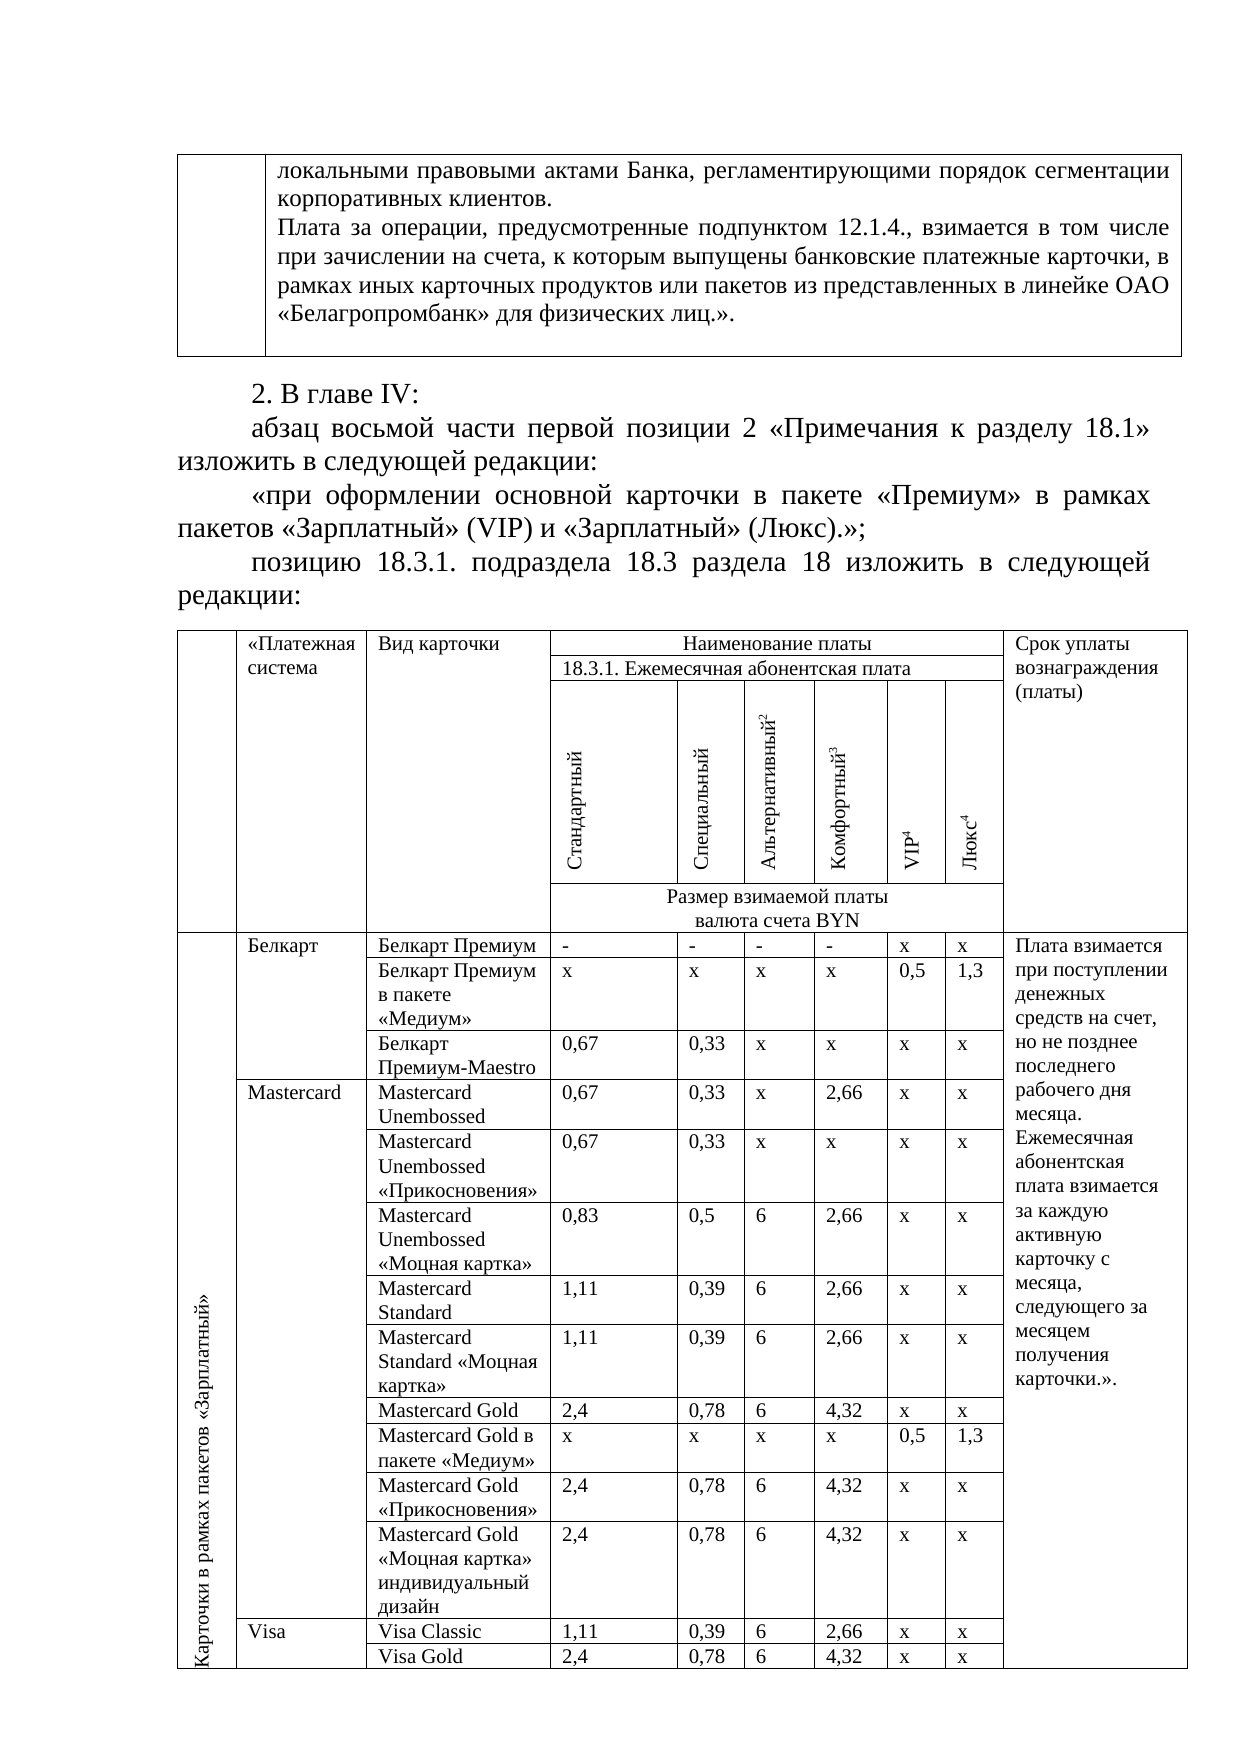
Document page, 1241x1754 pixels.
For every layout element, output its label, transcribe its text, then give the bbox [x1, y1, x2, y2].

table_cell Размер взимаемой платы валюта счета BYN [551, 884, 1003, 932]
table_cell 2,66 [815, 1080, 887, 1128]
table_cell - [815, 933, 887, 957]
table_cell Mastercard Gold «Моцная картка» индивидуальный дизайн [367, 1522, 550, 1618]
table_cell х [946, 1644, 1003, 1668]
table_cell 6 [745, 1619, 814, 1643]
table_cell Mastercard Unembossed «Моцная картка» [367, 1203, 550, 1275]
table_cell Белкарт [237, 933, 366, 1079]
table_cell Белкарт Премиум [367, 933, 550, 957]
table_cell х [745, 1424, 814, 1472]
table_cell 6 [745, 1644, 814, 1668]
table_cell 0,33 [678, 1080, 744, 1128]
table_cell 4,32 [815, 1522, 887, 1618]
table_cell Комфортный3 [815, 681, 887, 883]
table_cell х [946, 1130, 1003, 1202]
table_cell Альтернативный2 [745, 681, 814, 883]
table_cell 4,32 [815, 1473, 887, 1521]
table_cell х [888, 1473, 945, 1521]
table_cell x [815, 1031, 887, 1079]
table_header «Платежная система [237, 631, 366, 932]
table_cell х [946, 933, 1003, 957]
table_cell х [551, 1424, 677, 1472]
table_cell х [946, 1203, 1003, 1275]
table_cell x [745, 1080, 814, 1128]
table_cell x [888, 1398, 945, 1422]
table_cell Visa Gold [367, 1644, 550, 1668]
table_cell 2,4 [551, 1522, 677, 1618]
table_cell 0,5 [678, 1203, 744, 1275]
table_cell 0,78 [678, 1522, 744, 1618]
table_cell Visa Classic [367, 1619, 550, 1643]
table_cell 2,66 [815, 1325, 887, 1397]
table_cell x [678, 958, 744, 1030]
table_cell 1,11 [551, 1325, 677, 1397]
table_cell x [888, 1080, 945, 1128]
text «при оформлении основной карточки в пакете «Премиум» в рамках пакетов «Зарплатный» (VIP) и «Зарплатный» (Люкс).»; [177, 477, 1152, 544]
table_cell 0,78 [678, 1398, 744, 1422]
table_cell х [678, 1424, 744, 1472]
table_cell 4,32 [815, 1644, 887, 1668]
table_cell x [888, 1325, 945, 1397]
table_cell 2,4 [551, 1398, 677, 1422]
table_cell Mastercard Gold [367, 1398, 550, 1422]
text 2. В главе IV: [177, 376, 1152, 410]
table_cell - [745, 933, 814, 957]
table_cell Белкарт Премиум-Maestro [367, 1031, 550, 1079]
table_cell Люкс4 [946, 681, 1003, 883]
table_cell 2,66 [815, 1276, 887, 1324]
table_cell x [745, 958, 814, 1030]
table_header [178, 631, 236, 932]
table_cell х [946, 1473, 1003, 1521]
table_header Вид карточки [367, 631, 550, 932]
table_cell 0,67 [551, 1130, 677, 1202]
table_cell 2,4 [551, 1644, 677, 1668]
table_cell Visa [237, 1619, 366, 1668]
table_cell 0,33 [678, 1130, 744, 1202]
table_cell x [815, 958, 887, 1030]
table_header Наименование платы [551, 631, 1003, 655]
table_cell 6 [745, 1203, 814, 1275]
table_cell 6 [745, 1276, 814, 1324]
table_cell х [888, 1644, 945, 1668]
table_cell VIP4 [888, 681, 945, 883]
table_cell Стандартный [551, 681, 677, 883]
table_cell Mastercard [237, 1080, 366, 1618]
table_cell 0,67 [551, 1031, 677, 1079]
text абзац восьмой части первой позиции 2 «Примечания к разделу 18.1» изложить в следующей редакции: [177, 410, 1152, 477]
table_cell х [946, 1619, 1003, 1643]
table_cell - [551, 933, 677, 957]
table_cell Карточки в рамках пакетов «Зарплатный» [178, 933, 236, 1668]
table_cell x [888, 933, 945, 957]
table_cell 2,4 [551, 1473, 677, 1521]
table_header Срок уплаты вознаграждения (платы) [1004, 631, 1187, 932]
table_cell 0,78 [678, 1644, 744, 1668]
table_cell 0,5 [888, 958, 945, 1030]
table_cell Mastercard Unembossed «Прикосновения» [367, 1130, 550, 1202]
text позицию 18.3.1. подраздела 18.3 раздела 18 изложить в следующей редакции: [177, 544, 1152, 611]
table_cell х [946, 1031, 1003, 1079]
table_cell Специальный [678, 681, 744, 883]
table_cell х [946, 1398, 1003, 1422]
table_header 4 [178, 155, 265, 356]
table_cell 0,5 [888, 1424, 945, 1472]
table_cell 1,11 [551, 1619, 677, 1643]
table_cell 0,39 [678, 1325, 744, 1397]
table_cell 6 [745, 1473, 814, 1521]
table_cell 18.3.1. Ежемесячная абонентская плата [551, 656, 1003, 680]
table_cell x [745, 1031, 814, 1079]
table_cell х [888, 1522, 945, 1618]
table_cell x [888, 1203, 945, 1275]
table_cell 0,39 [678, 1619, 744, 1643]
table_cell х [888, 1619, 945, 1643]
table_cell 2,66 [815, 1619, 887, 1643]
table_cell Mastercard Gold «Прикосновения» [367, 1473, 550, 1521]
table_cell Плата взимается при поступлении денежных средств на счет, но не позднее последнего рабочего дня месяца. Ежемесячная абонентская плата взимается за каждую активную карточку с месяца, следующего за месяцем получения карточки.». [1004, 933, 1187, 1668]
table_cell Белкарт Премиум в пакете «Медиум» [367, 958, 550, 1030]
table_cell x [815, 1130, 887, 1202]
table_cell - [678, 933, 744, 957]
table_cell 4,32 [815, 1398, 887, 1422]
table_cell 1,11 [551, 1276, 677, 1324]
table_cell Mastercard Standard «Моцная картка» [367, 1325, 550, 1397]
table_cell х [815, 1424, 887, 1472]
table_cell 6 [745, 1522, 814, 1618]
table_cell x [888, 1276, 945, 1324]
table_cell x [551, 958, 677, 1030]
table_cell 1,3 [946, 1424, 1003, 1472]
table_cell x [888, 1130, 945, 1202]
table_cell х [946, 1276, 1003, 1324]
table_cell 6 [745, 1325, 814, 1397]
table_cell 0,78 [678, 1473, 744, 1521]
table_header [266, 155, 1181, 356]
table_cell Mastercard Unembossed [367, 1080, 550, 1128]
table_cell 0,67 [551, 1080, 677, 1128]
table_cell 0,33 [678, 1031, 744, 1079]
table_cell Mastercard Standard [367, 1276, 550, 1324]
table_cell х [946, 1080, 1003, 1128]
table_cell x [888, 1031, 945, 1079]
table_cell x [745, 1130, 814, 1202]
table_cell 6 [745, 1398, 814, 1422]
table_cell 0,83 [551, 1203, 677, 1275]
table_cell 2,66 [815, 1203, 887, 1275]
table_cell х [946, 1325, 1003, 1397]
table_cell х [946, 1522, 1003, 1618]
table_cell 1,3 [946, 958, 1003, 1030]
table_cell Mastercard Gold в пакете «Медиум» [367, 1424, 550, 1472]
table_cell 0,39 [678, 1276, 744, 1324]
